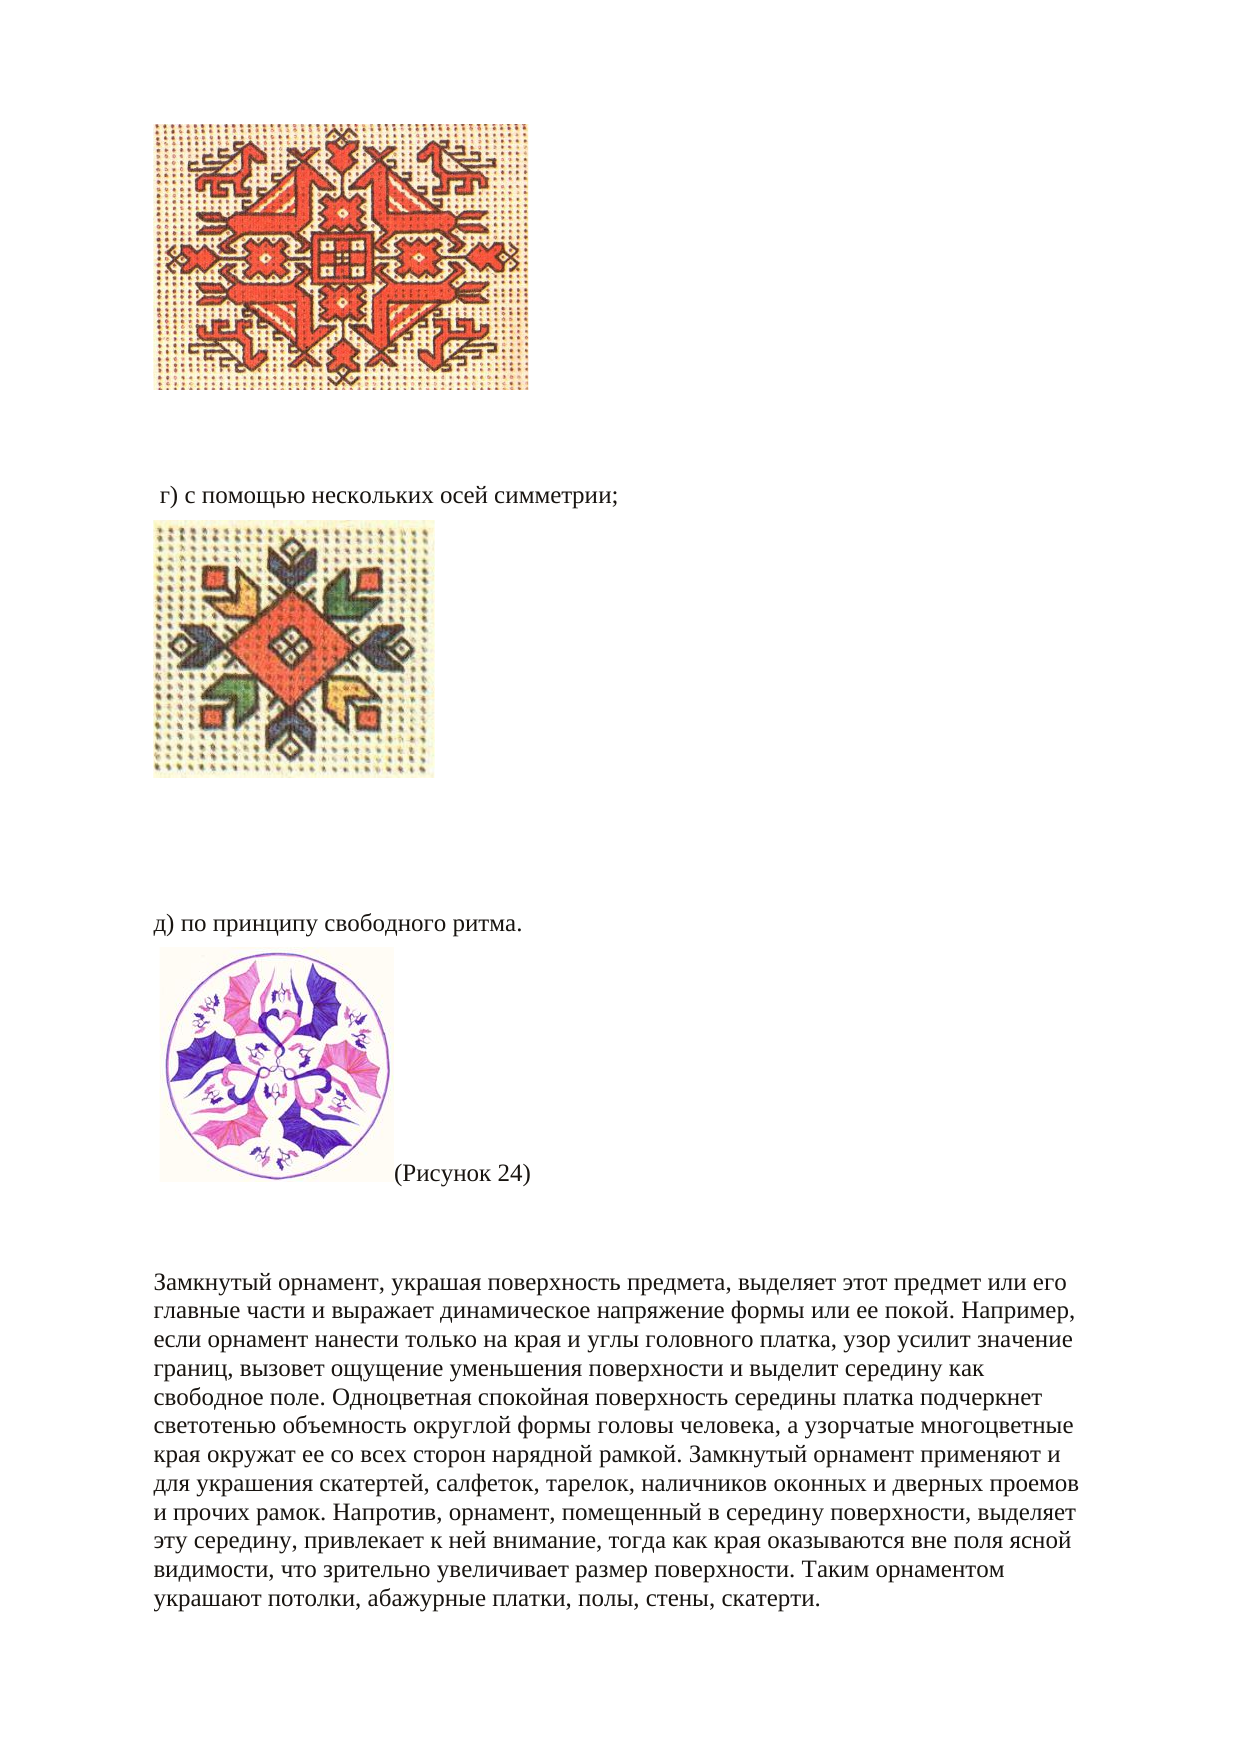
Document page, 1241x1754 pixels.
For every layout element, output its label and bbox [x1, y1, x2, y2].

picture [153, 124, 529, 390]
picture [159, 947, 394, 1182]
picture [153, 520, 435, 778]
table_header [152, 118, 1086, 1624]
